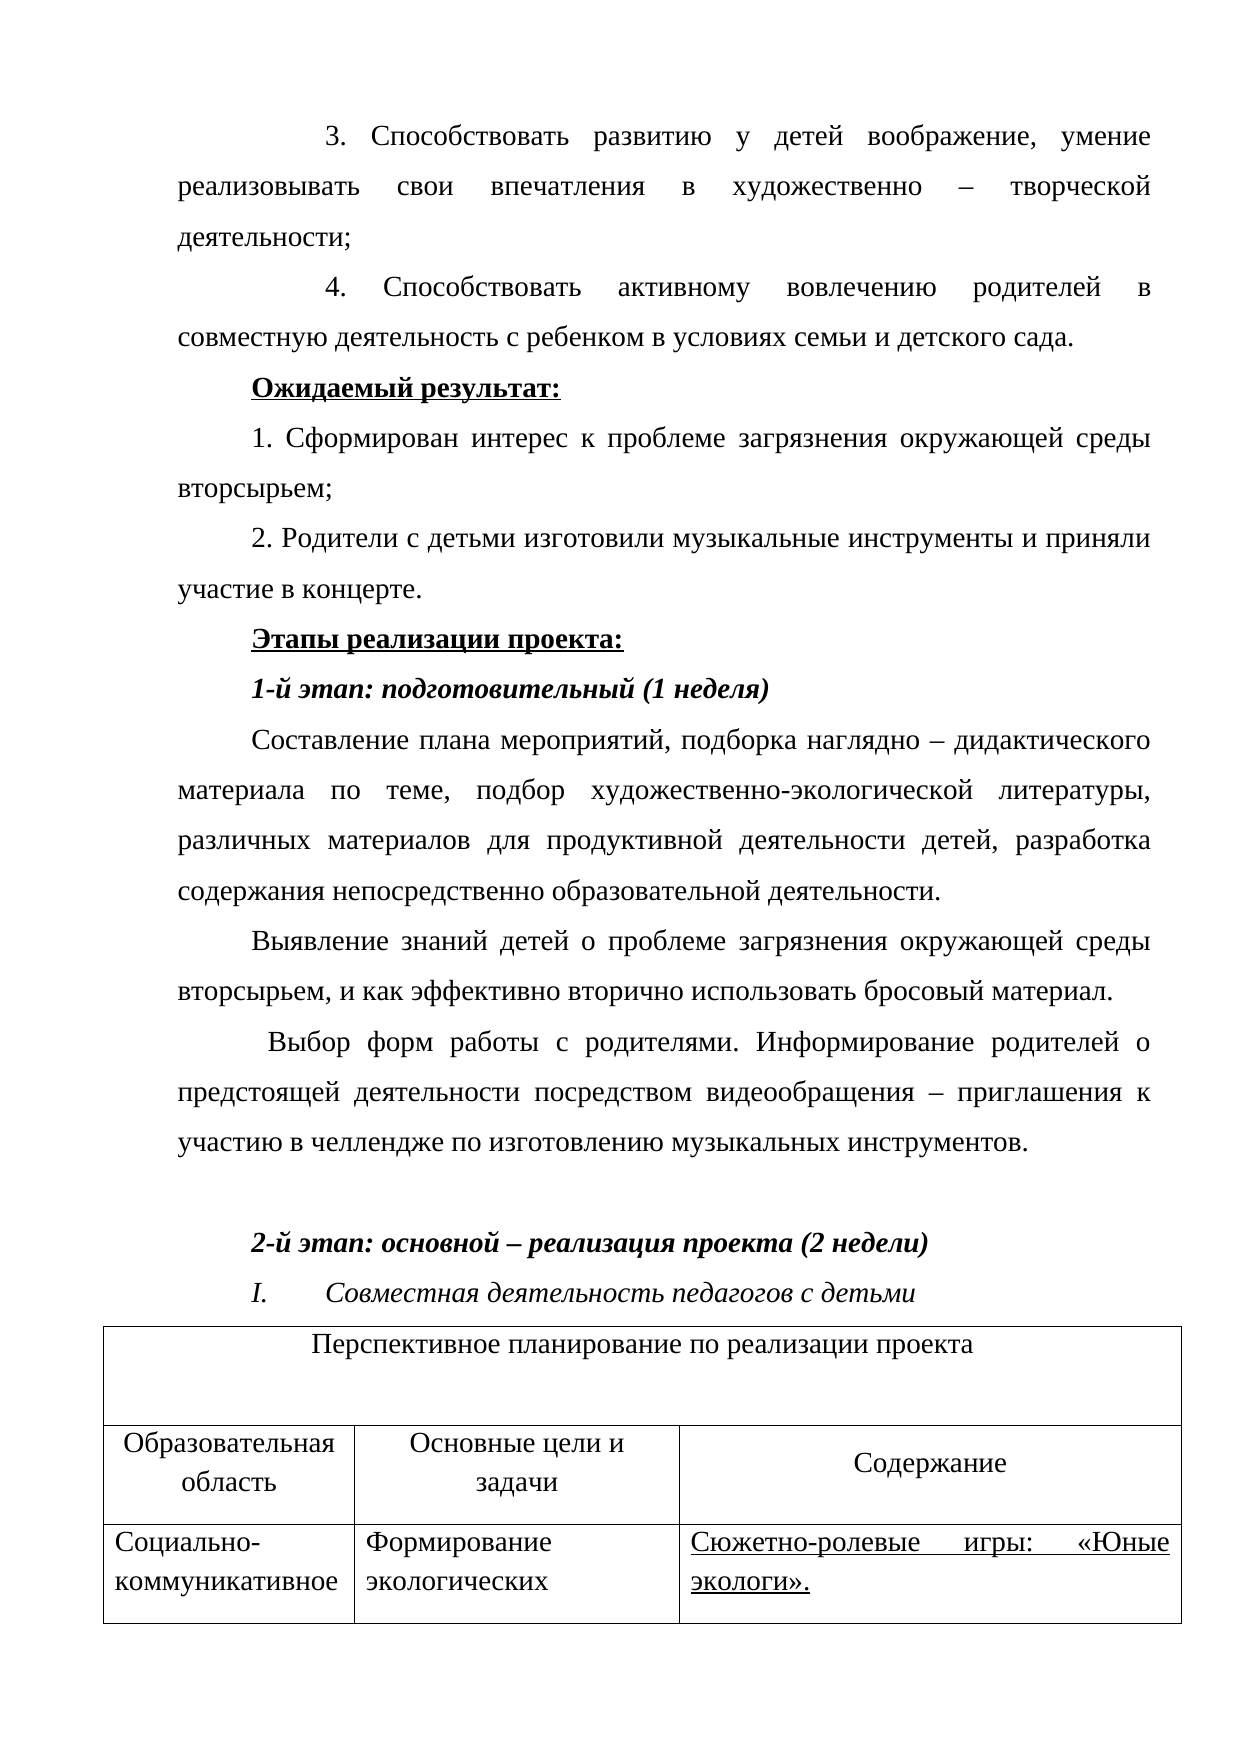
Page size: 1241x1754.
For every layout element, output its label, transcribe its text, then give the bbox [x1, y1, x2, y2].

text Выбор форм работы с родителями. Информирование родителей о предстоящей деятельности посредством видеообращения – приглашения к участию в челлендже по изготовлению музыкальных инструментов. [177, 1024, 1152, 1158]
text 3. Способствовать развитию у детей воображение, умение реализовывать свои впечатления в художественно – творческой деятельности; [177, 118, 1152, 252]
table_cell Образовательная область [104, 1426, 354, 1523]
text Выявление знаний детей о проблеме загрязнения окружающей среды вторсырьем, и как эффективно вторично использовать бросовый материал. [177, 923, 1152, 1007]
table_cell Содержание [680, 1426, 1181, 1523]
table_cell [355, 1525, 679, 1622]
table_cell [680, 1525, 1181, 1622]
text 4. Способствовать активному вовлечению родителей в совместную деятельность с ребенком в условиях семьи и детского сада. [177, 269, 1152, 353]
text I. Совместная деятельность педагогов с детьми [177, 1275, 1152, 1309]
text Составление плана мероприятий, подборка наглядно – дидактического материала по теме, подбор художественно-экологической литературы, различных материалов для продуктивной деятельности детей, разработка содержания непосредственно образовательной деятельности. [177, 722, 1152, 906]
table_header Перспективное планирование по реализации проекта [104, 1327, 1181, 1424]
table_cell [104, 1525, 354, 1622]
text 2-й этап: основной – реализация проекта (2 недели) [177, 1225, 1152, 1258]
table_cell Основные цели и задачи [355, 1426, 679, 1523]
text 1. Сформирован интерес к проблеме загрязнения окружающей среды вторсырьем; [177, 420, 1152, 504]
text Этапы реализации проекта: [177, 621, 1152, 655]
text Ожидаемый результат: [177, 370, 1152, 403]
text 1-й этап: подготовительный (1 неделя) [177, 672, 1152, 705]
text 2. Родители с детьми изготовили музыкальные инструменты и приняли участие в концерте. [177, 521, 1152, 604]
